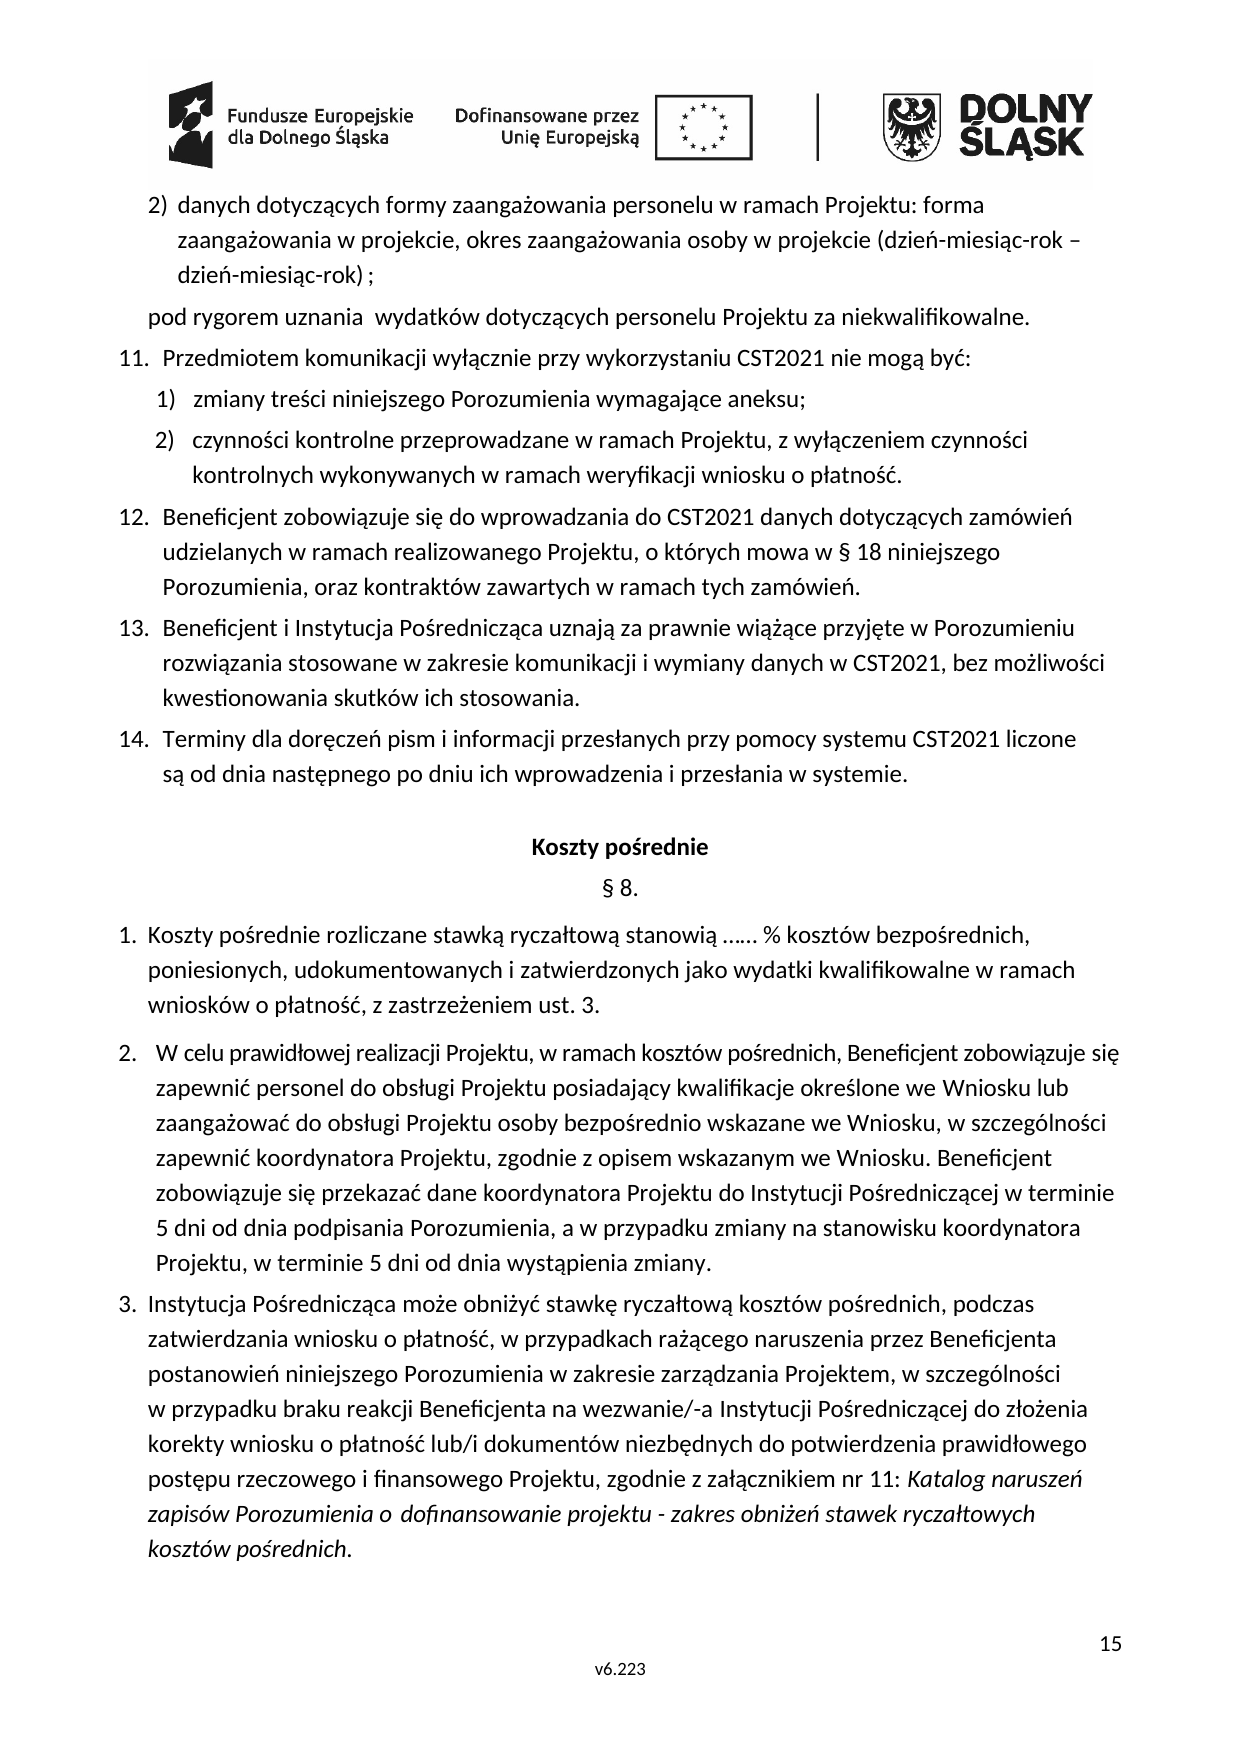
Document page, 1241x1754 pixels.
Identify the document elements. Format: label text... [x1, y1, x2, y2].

list zmiany treści niniejszego Porozumienia wymagające aneksu; [156, 383, 1122, 414]
list Beneficjent zobowiązuje się do wprowadzania do CST2021 danych dotyczących zamówień udzielanych w ramach realizowanego Projektu, o których mowa w § 18 niniejszego Porozumienia, oraz kontraktów zawartych w ramach tych zamówień. [118, 501, 1122, 601]
list Przedmiotem komunikacji wyłącznie przy wykorzystaniu CST2021 nie mogą być: [118, 342, 1122, 373]
list W celu prawidłowej realizacji Projektu, w ramach kosztów pośrednich, Beneficjent zobowiązuje się zapewnić personel do obsługi Projektu posiadający kwalifikacje określone we Wniosku lub zaangażować do obsługi Projektu osoby bezpośrednio wskazane we Wniosku, w szczególności zapewnić koordynatora Projektu, zgodnie z opisem wskazanym we Wniosku. Beneficjent zobowiązuje się przekazać dane koordynatora Projektu do Instytucji Pośredniczącej w terminie 5 dni od dnia podpisania Porozumienia, a w przypadku zmiany na stanowisku koordynatora Projektu, w terminie 5 dni od dnia wystąpienia zmiany. [118, 1037, 1122, 1278]
list Koszty pośrednie rozliczane stawką ryczałtową stanowią …… % kosztów bezpośrednich, poniesionych, udokumentowanych i zatwierdzonych jako wydatki kwalifikowalne w ramach wniosków o płatność, z zastrzeżeniem ust. 3. [118, 920, 1122, 1020]
list Instytucja Pośrednicząca może obniżyć stawkę ryczałtową kosztów pośrednich, podczas zatwierdzania wniosku o płatność, w przypadkach rażącego naruszenia przez Beneficjenta postanowień niniejszego Porozumienia w zakresie zarządzania Projektem, w szczególności w przypadku braku reakcji Beneficjenta na wezwanie/-a Instytucji Pośredniczącej do złożenia korekty wniosku o płatność lub/i dokumentów niezbędnych do potwierdzenia prawidłowego postępu rzeczowego i finansowego Projektu, zgodnie z załącznikiem nr 11: Katalog naruszeń zapisów Porozumienia o dofinansowanie projektu - zakres obniżeń stawek ryczałtowych kosztów pośrednich. [118, 1288, 1122, 1564]
list czynności kontrolne przeprowadzane w ramach Projektu, z wyłączeniem czynności kontrolnych wykonywanych w ramach weryfikacji wniosku o płatność. [154, 425, 1122, 490]
subtitle Koszty pośrednie [118, 831, 1122, 861]
subtitle § 8. [118, 872, 1122, 903]
picture [147, 59, 1093, 190]
list Terminy dla doręczeń pism i informacji przesłanych przy pomocy systemu CST2021 liczone są od dnia następnego po dniu ich wprowadzenia i przesłania w systemie. [118, 723, 1122, 789]
list danych dotyczących formy zaangażowania personelu w ramach Projektu: forma zaangażowania w projekcie, okres zaangażowania osoby w projekcie (dzień-miesiąc-rok – dzień-miesiąc-rok) ; [148, 190, 1122, 290]
list Beneficjent i Instytucja Pośrednicząca uznają za prawnie wiążące przyjęte w Porozumieniu rozwiązania stosowane w zakresie komunikacji i wymiany danych w CST2021, bez możliwości kwestionowania skutków ich stosowania. [118, 612, 1122, 713]
text pod rygorem uznania wydatków dotyczących personelu Projektu za niekwalifikowalne. [148, 301, 1122, 331]
